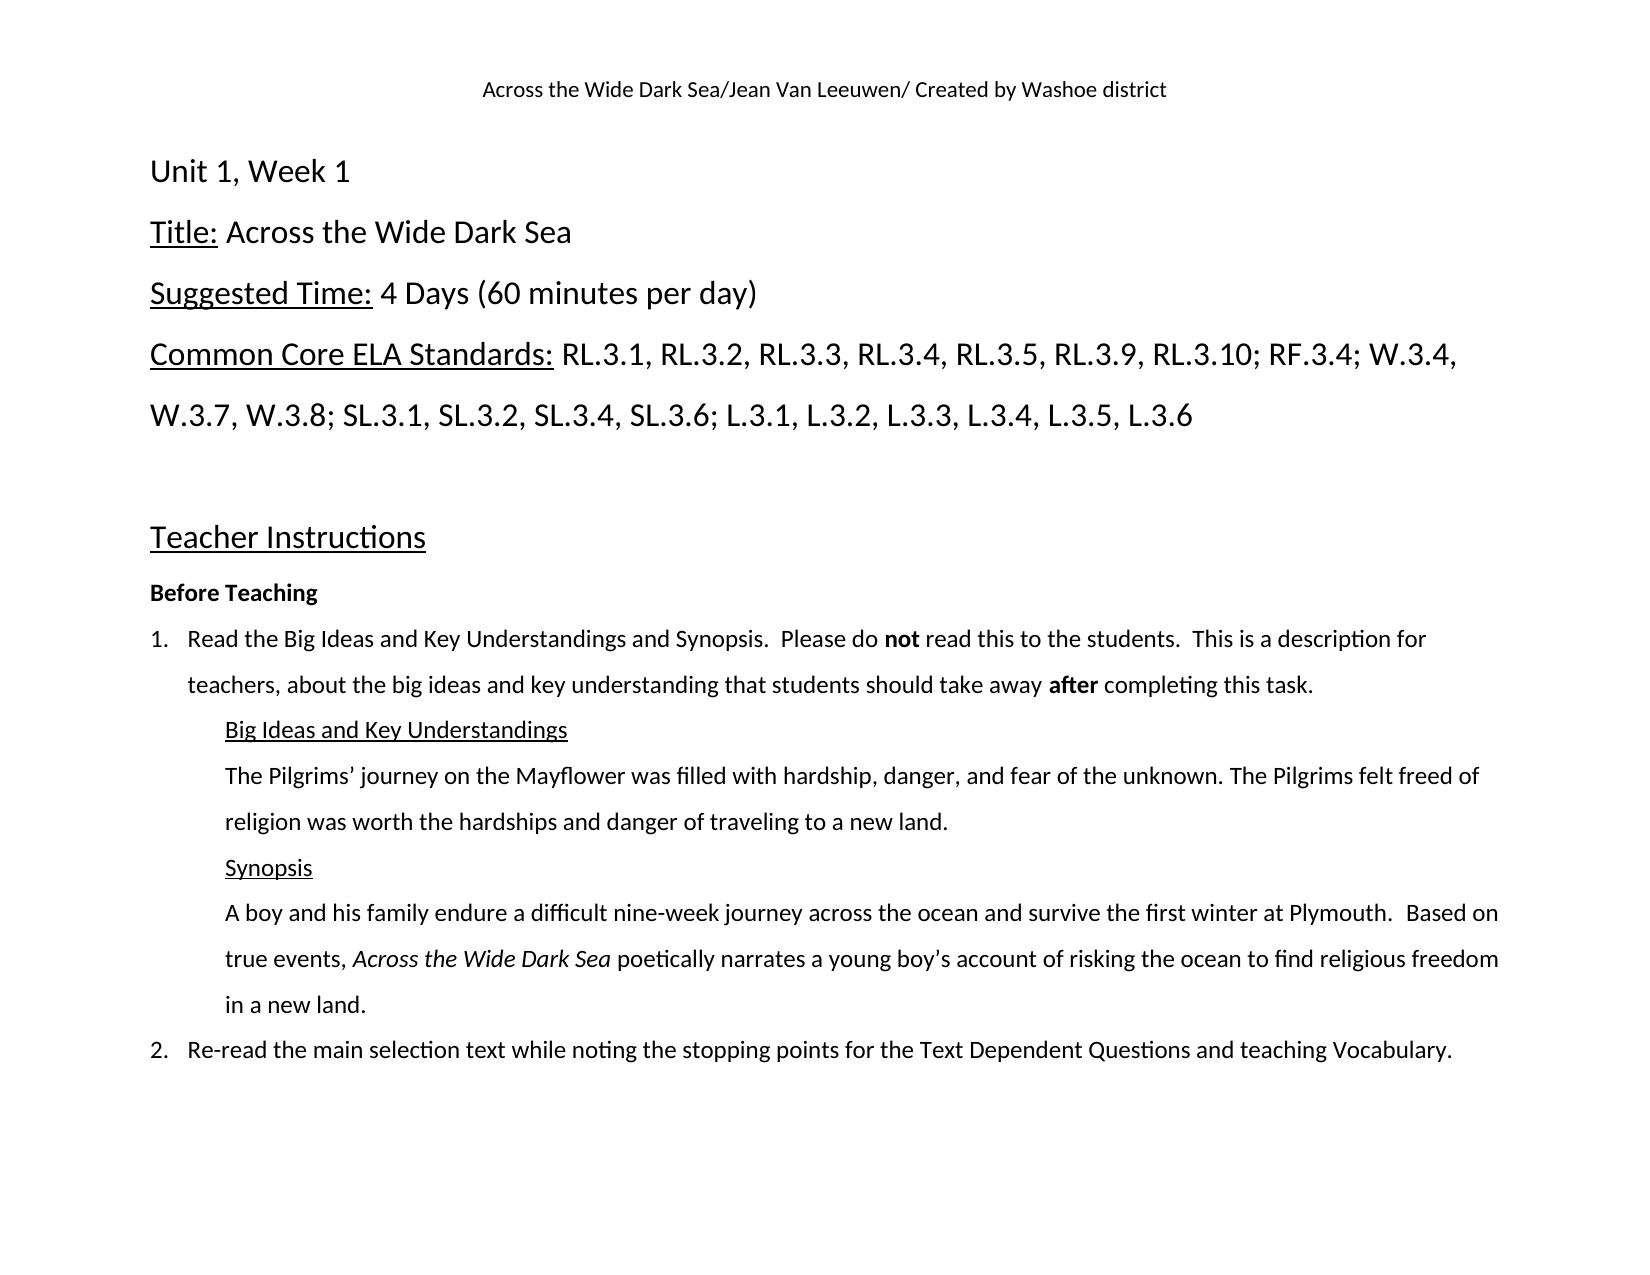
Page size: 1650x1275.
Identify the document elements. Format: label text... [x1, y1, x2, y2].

text Synopsis [150, 852, 1500, 882]
text The Pilgrims’ journey on the Mayflower was filled with hardship, danger, and fear of the unknown. The Pilgrims felt freed of religion was worth the hardships and danger of traveling to a new land. [225, 760, 1500, 836]
list A boy and his family endure a difficult nine-week journey across the ocean and survive the first winter at Plymouth. Based on true events, Across the Wide Dark Sea poetically narrates a young boy’s account of risking the ocean to find religious freedom in a new land. [225, 897, 1500, 1019]
text Suggested Time: 4 Days (60 minutes per day) [150, 272, 1500, 313]
text Title: Across the Wide Dark Sea [150, 211, 1500, 252]
text Unit 1, Week 1 [150, 150, 1500, 191]
text Big Ideas and Key Understandings [150, 714, 1500, 745]
text Teacher Instructions [150, 516, 1500, 557]
list Re-read the main selection text while noting the stopping points for the Text Dependent Questions and teaching Vocabulary. [150, 1034, 1500, 1065]
text Common Core ELA Standards: RL.3.1, RL.3.2, RL.3.3, RL.3.4, RL.3.5, RL.3.9, RL.3.10; RF.3.4; W.3.4, W.3.7, W.3.8; SL.3.1, SL.3.2, SL.3.4, SL.3.6; L.3.1, L.3.2, L.3.3, L.3.4, L.3.5, L.3.6 [150, 333, 1500, 435]
list Read the Big Ideas and Key Understandings and Synopsis. Please do not read this to the students. This is a description for teachers, about the big ideas and key understanding that students should take away after completing this task. [150, 623, 1500, 699]
text Before Teaching [150, 577, 1500, 608]
